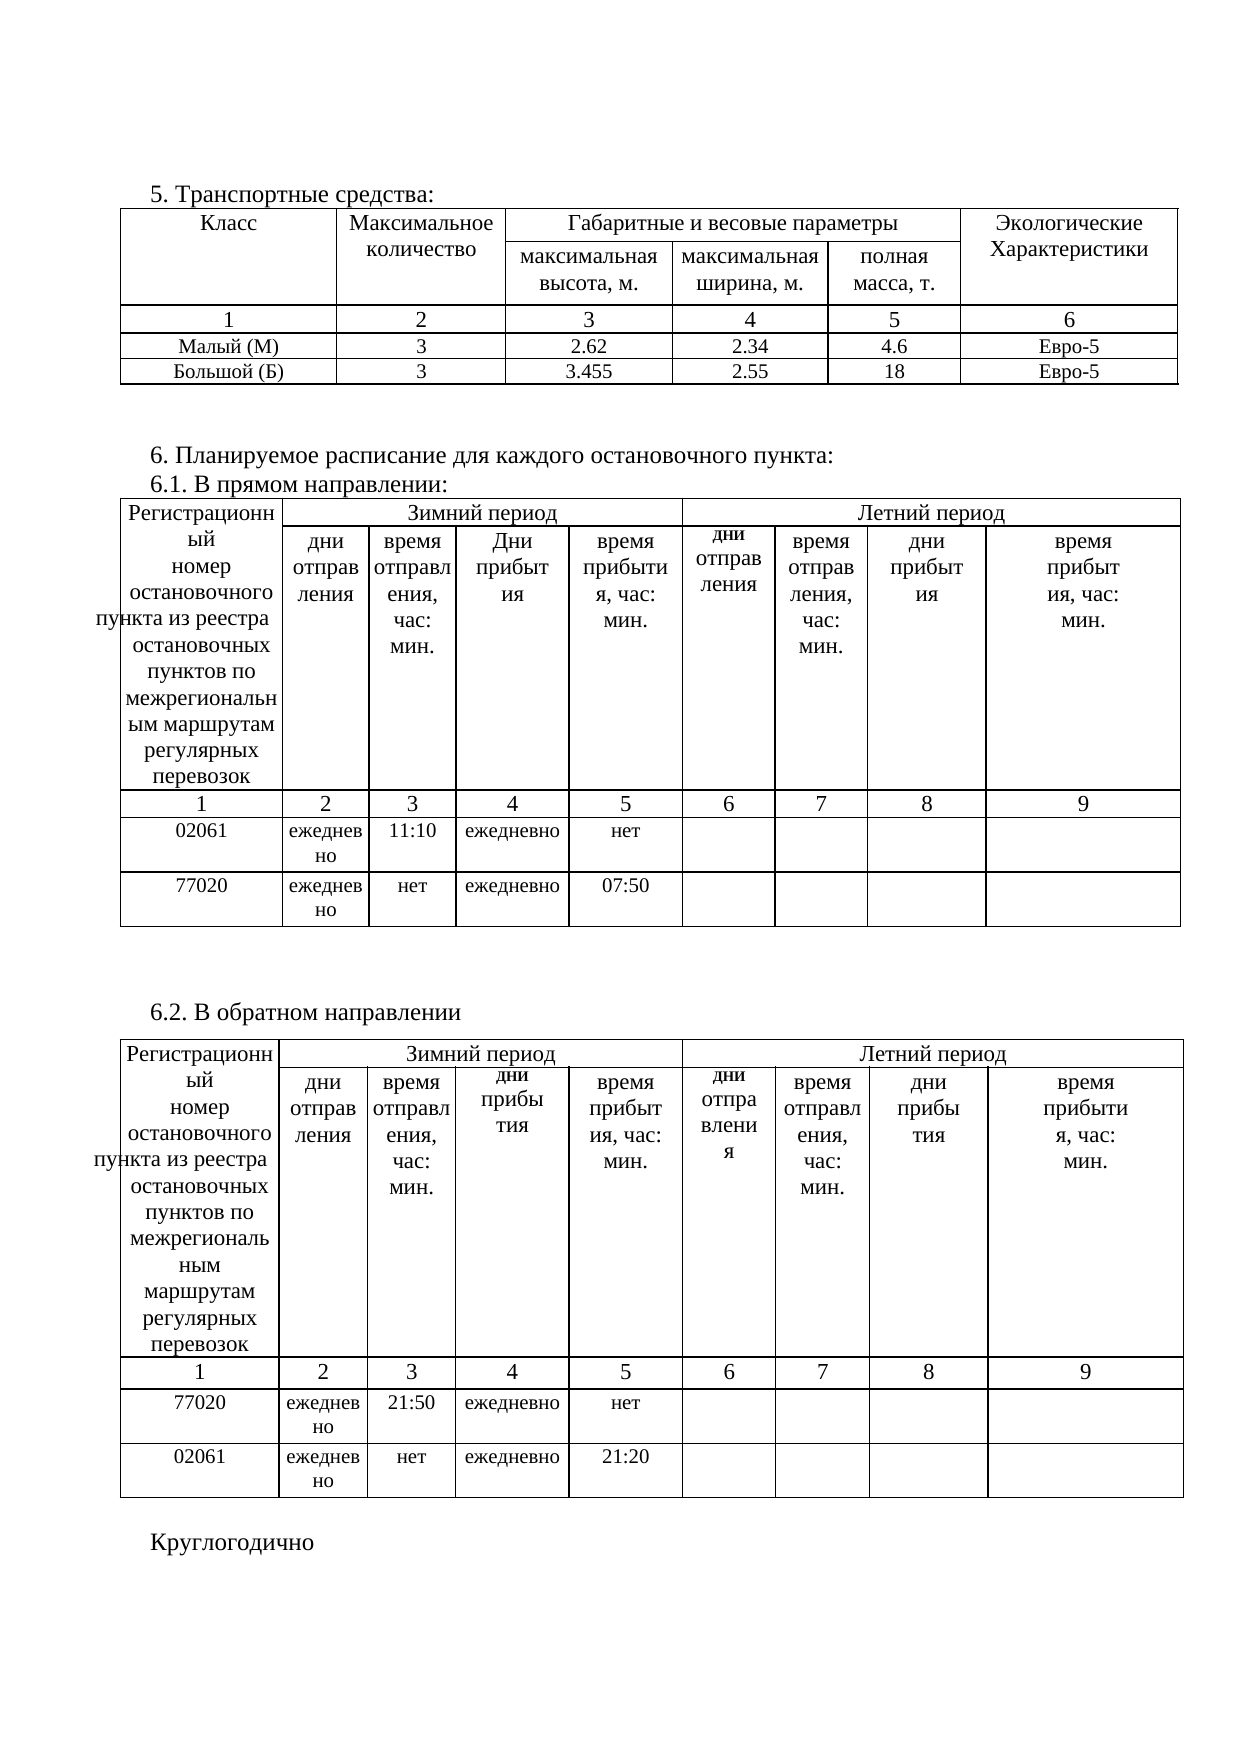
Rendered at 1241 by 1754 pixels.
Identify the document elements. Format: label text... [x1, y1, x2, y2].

table_cell ежедневно [456, 1390, 568, 1442]
table_cell [987, 818, 1180, 871]
table_cell [776, 818, 867, 871]
table_cell 4 [457, 791, 568, 817]
table_header Экологические Характеристики [961, 209, 1177, 304]
table_cell 11:10 [370, 818, 455, 871]
table_cell Евро-5 [961, 359, 1177, 383]
table_cell 3 [370, 791, 455, 817]
table_cell [776, 1444, 869, 1497]
table_cell нет [368, 1444, 455, 1497]
table_cell 4 [456, 1358, 568, 1388]
table_cell дни прибыт ия [868, 527, 985, 789]
table_cell время прибыт ия, час: мин. [987, 527, 1180, 789]
table_cell Евро-5 [961, 334, 1177, 358]
table_cell дни прибы тия [870, 1068, 987, 1356]
table_cell 5 [570, 1358, 682, 1388]
table_cell время отправ ления, час: мин. [776, 527, 867, 789]
table_cell 21:50 [368, 1390, 455, 1442]
table_cell время отправл ения, час: мин. [368, 1068, 455, 1356]
table_cell 1 [121, 306, 336, 332]
table_cell 2 [337, 306, 505, 332]
table_cell 1 [121, 1358, 278, 1388]
table_cell 7 [776, 1358, 869, 1388]
table_cell ежедневно [280, 1390, 367, 1442]
table_header Габаритные и весовые параметры [506, 209, 960, 241]
text 5. Транспортные средства: [150, 179, 1090, 207]
table_cell 3 [368, 1358, 455, 1388]
table_cell [683, 818, 774, 871]
table_cell [868, 818, 985, 871]
table_cell Большой (Б) [121, 359, 336, 383]
table_cell время отправл ения, час: мин. [776, 1068, 869, 1356]
table_cell [989, 1444, 1183, 1497]
table_cell ежедневно [280, 1444, 367, 1497]
table_cell 5 [829, 306, 960, 332]
table_cell 6 [683, 1358, 775, 1388]
table_cell 77020 [121, 1390, 278, 1442]
table_cell 3 [337, 359, 505, 383]
table_cell [776, 1390, 869, 1442]
table_cell ДНИ прибы тия [456, 1068, 568, 1356]
table_header Летний период [683, 1040, 1183, 1066]
table_cell 2.62 [506, 334, 672, 358]
table_cell Малый (М) [121, 334, 336, 358]
table_cell время отправл ения, час: мин. [370, 527, 455, 789]
table_cell ежедневно [457, 818, 568, 871]
table_cell 02061 [121, 818, 282, 871]
table_cell ДНИ отправ ления [683, 527, 774, 789]
table_cell время прибыт ия, час: мин. [570, 1068, 682, 1356]
table_cell [989, 1390, 1183, 1442]
table_cell 2 [283, 791, 368, 817]
table_cell время прибыти я, час: мин. [989, 1068, 1183, 1356]
table_cell 2.34 [673, 334, 827, 358]
table_cell [683, 873, 774, 926]
table_header Максимальное количество [337, 209, 505, 304]
table_cell ежедневно [283, 818, 368, 871]
table_cell [868, 873, 985, 926]
text 6.1. В прямом направлении: [150, 469, 1090, 497]
table_cell 9 [987, 791, 1180, 817]
table_header Регистрационный номер остановочного пункта из реестра остановочных пунктов по межрегиональным маршрутам регулярных перевозок [121, 499, 282, 789]
table_header Летний период [683, 499, 1180, 525]
table_cell нет [570, 818, 682, 871]
table_cell дни отправ ления [283, 527, 368, 789]
table_cell [987, 873, 1180, 926]
table_cell 6 [683, 791, 774, 817]
table_cell 7 [776, 791, 867, 817]
table_cell 1 [121, 791, 282, 817]
table_header Зимний период [283, 499, 682, 525]
table_cell ДНИ отпра влени я [683, 1068, 775, 1356]
table_cell 9 [989, 1358, 1183, 1388]
table_cell ежедневно [457, 873, 568, 926]
text 6. Планируемое расписание для каждого остановочного пункта: [150, 440, 1090, 469]
table_cell полная масса, т. [829, 242, 960, 304]
table_cell 6 [961, 306, 1177, 332]
table_cell 3.455 [506, 359, 672, 383]
table_cell [870, 1444, 987, 1497]
table_cell [870, 1390, 987, 1442]
table_cell 18 [829, 359, 960, 383]
table_header Зимний период [280, 1040, 682, 1066]
table_cell 3 [506, 306, 672, 332]
table_cell 77020 [121, 873, 282, 926]
table_cell нет [370, 873, 455, 926]
table_cell ежедневно [283, 873, 368, 926]
table_header Класс [121, 209, 336, 304]
text Круглогодично [150, 1527, 1090, 1556]
table_cell 21:20 [570, 1444, 682, 1497]
table_cell дни отправ ления [280, 1068, 367, 1356]
table_header Регистрационный номер остановочного пункта из реестра остановочных пунктов по межрегиональным маршрутам регулярных перевозок [121, 1040, 278, 1356]
table_cell 2 [280, 1358, 367, 1388]
table_cell максимальная высота, м. [506, 242, 672, 304]
table_cell [683, 1390, 775, 1442]
table_cell 3 [337, 334, 505, 358]
table_cell [776, 873, 867, 926]
table_cell Дни прибыт ия [457, 527, 568, 789]
text 6.2. В обратном направлении [150, 997, 1090, 1026]
table_cell [683, 1444, 775, 1497]
table_cell 02061 [121, 1444, 278, 1497]
table_cell 5 [570, 791, 682, 817]
table_cell 8 [868, 791, 985, 817]
table_cell 2.55 [673, 359, 827, 383]
table_cell нет [570, 1390, 682, 1442]
table_cell ежедневно [456, 1444, 568, 1497]
table_cell максимальная ширина, м. [673, 242, 827, 304]
table_cell 8 [870, 1358, 987, 1388]
table_cell время прибыти я, час: мин. [570, 527, 682, 789]
table_cell 4.6 [829, 334, 960, 358]
table_cell 07:50 [570, 873, 682, 926]
table_cell 4 [673, 306, 827, 332]
